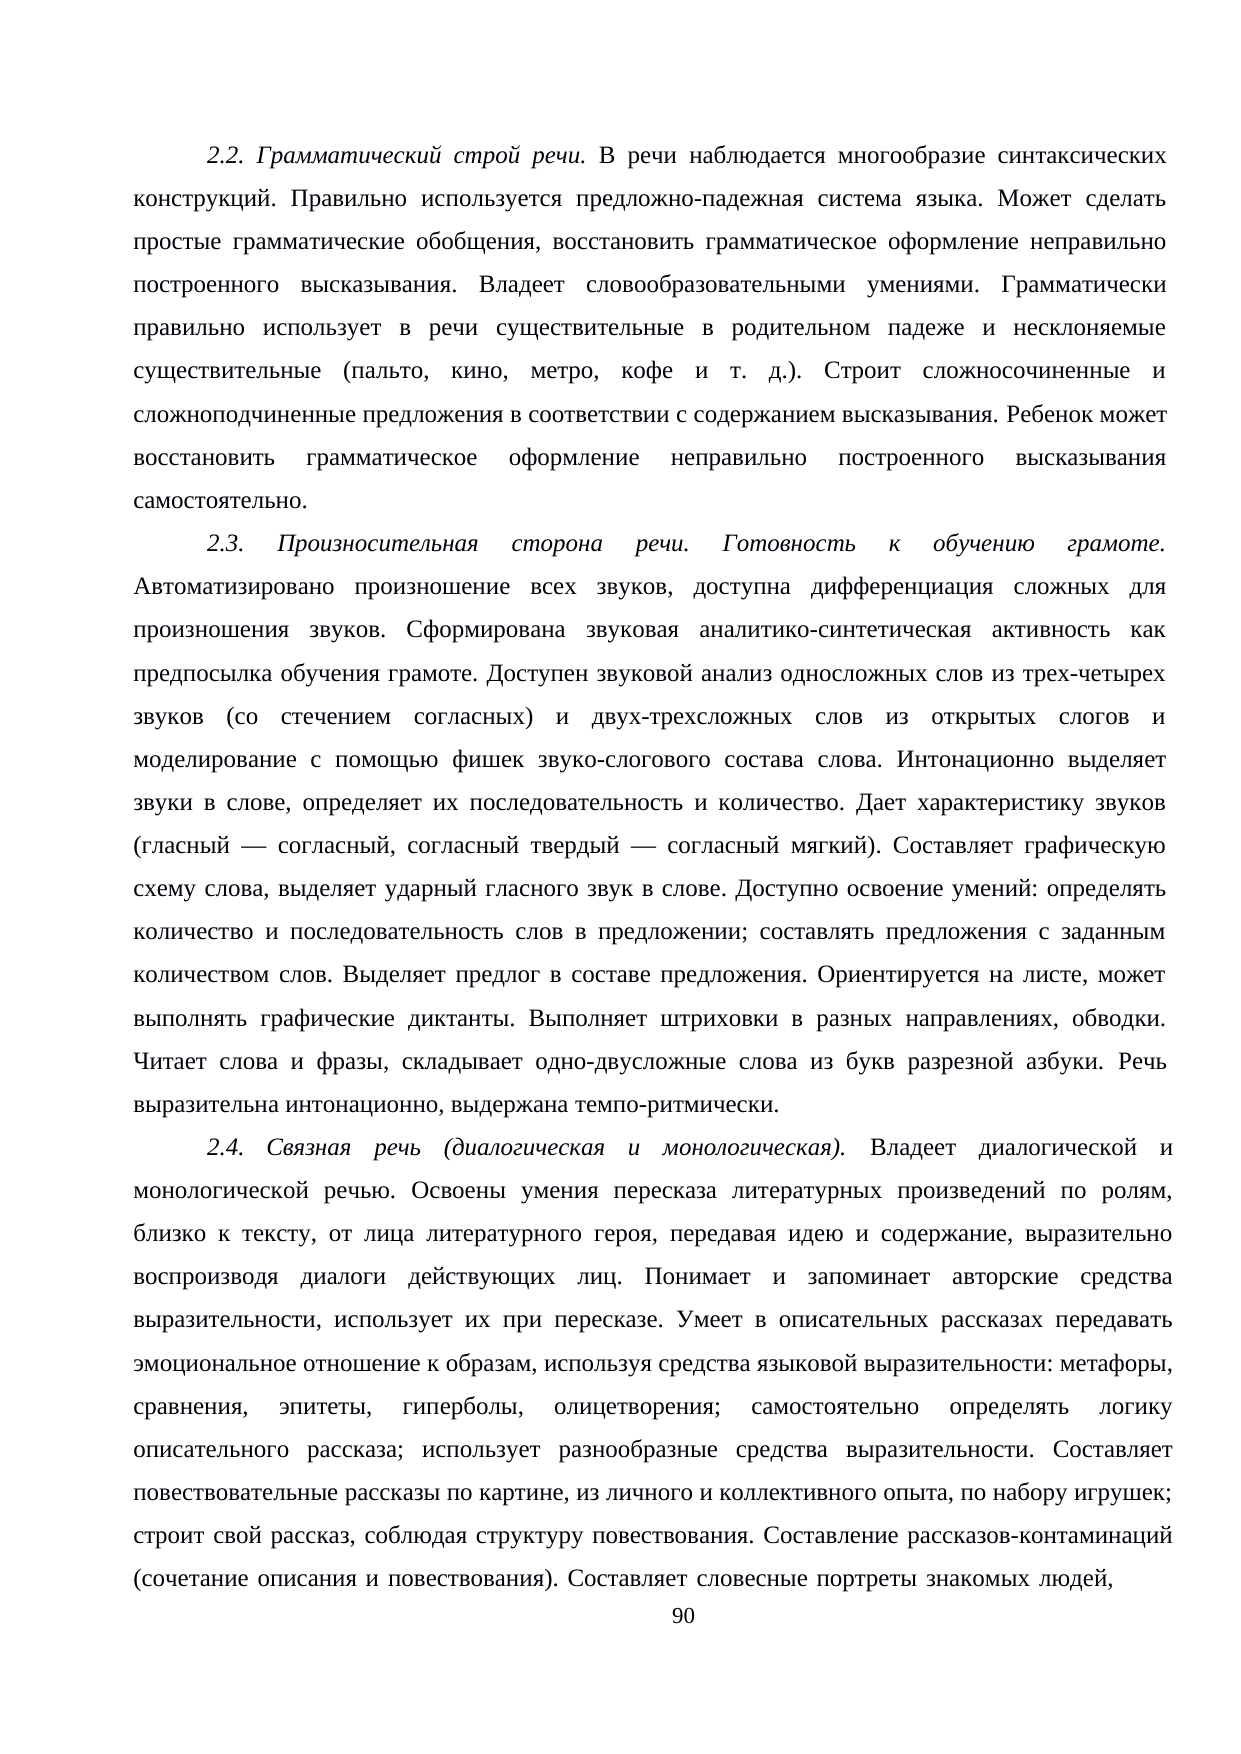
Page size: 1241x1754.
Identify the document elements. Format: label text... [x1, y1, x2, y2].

list Грамматический строй речи. В речи наблюдается многообразие синтаксических конструкций. Правильно используется предложно-падежная система языка. Может сделать простые грамматические обобщения, восстановить грамматическое оформление неправильно построенного высказывания. Владеет словообразовательными умениями. Грамматически правильно использует в речи существительные в родительном падеже и несклоняемые существительные (пальто, кино, метро, кофе и т. д.). Строит сложносочиненные и сложноподчиненные предложения в соответствии с содержанием высказывания. Ребенок может восстановить грамматическое оформление неправильно построенного высказывания самостоятельно. [133, 140, 1167, 514]
list Произносительная сторона речи. Готовность к обучению грамоте. Автоматизировано произношение всех звуков, доступна дифференциация сложных для произношения звуков. Сформирована звуковая аналитико-синтетическая активность как предпосылка обучения грамоте. Доступен звуковой анализ односложных слов из трех-четырех звуков (со стечением согласных) и двух-трехсложных слов из открытых слогов и моделирование с помощью фишек звуко-слогового состава слова. Интонационно выделяет звуки в слове, определяет их последовательность и количество. Дает характеристику звуков (гласный — согласный, согласный твердый — согласный мягкий). Составляет графическую схему слова, выделяет ударный гласного звук в слове. Доступно освоение умений: определять количество и последовательность слов в предложении; составлять предложения с заданным количеством слов. Выделяет предлог в составе предложения. Ориентируется на листе, может выполнять графические диктанты. Выполняет штриховки в разных направлениях, обводки. Читает слова и фразы, складывает одно-двусложные слова из букв разрезной азбуки. Речь выразительна интонационно, выдержана темпо-ритмически. [133, 528, 1167, 1118]
list Связная речь (диалогическая и монологическая). Владеет диалогической и монологической речью. Освоены умения пересказа литературных произведений по ролям, близко к тексту, от лица литературного героя, передавая идею и содержание, выразительно воспроизводя диалоги действующих лиц. Понимает и запоминает авторские средства выразительности, использует их при пересказе. Умеет в описательных рассказах передавать эмоциональное отношение к образам, используя средства языковой выразительности: метафоры, сравнения, эпитеты, гиперболы, олицетворения; самостоятельно определять логику описательного рассказа; использует разнообразные средства выразительности. Составляет повествовательные рассказы по картине, из личного и коллективного опыта, по набору игрушек; строит свой рассказ, соблюдая структуру повествования. Составление рассказов-контаминаций (сочетание описания и повествования). Составляет словесные портреты знакомых людей, [133, 1132, 1173, 1592]
